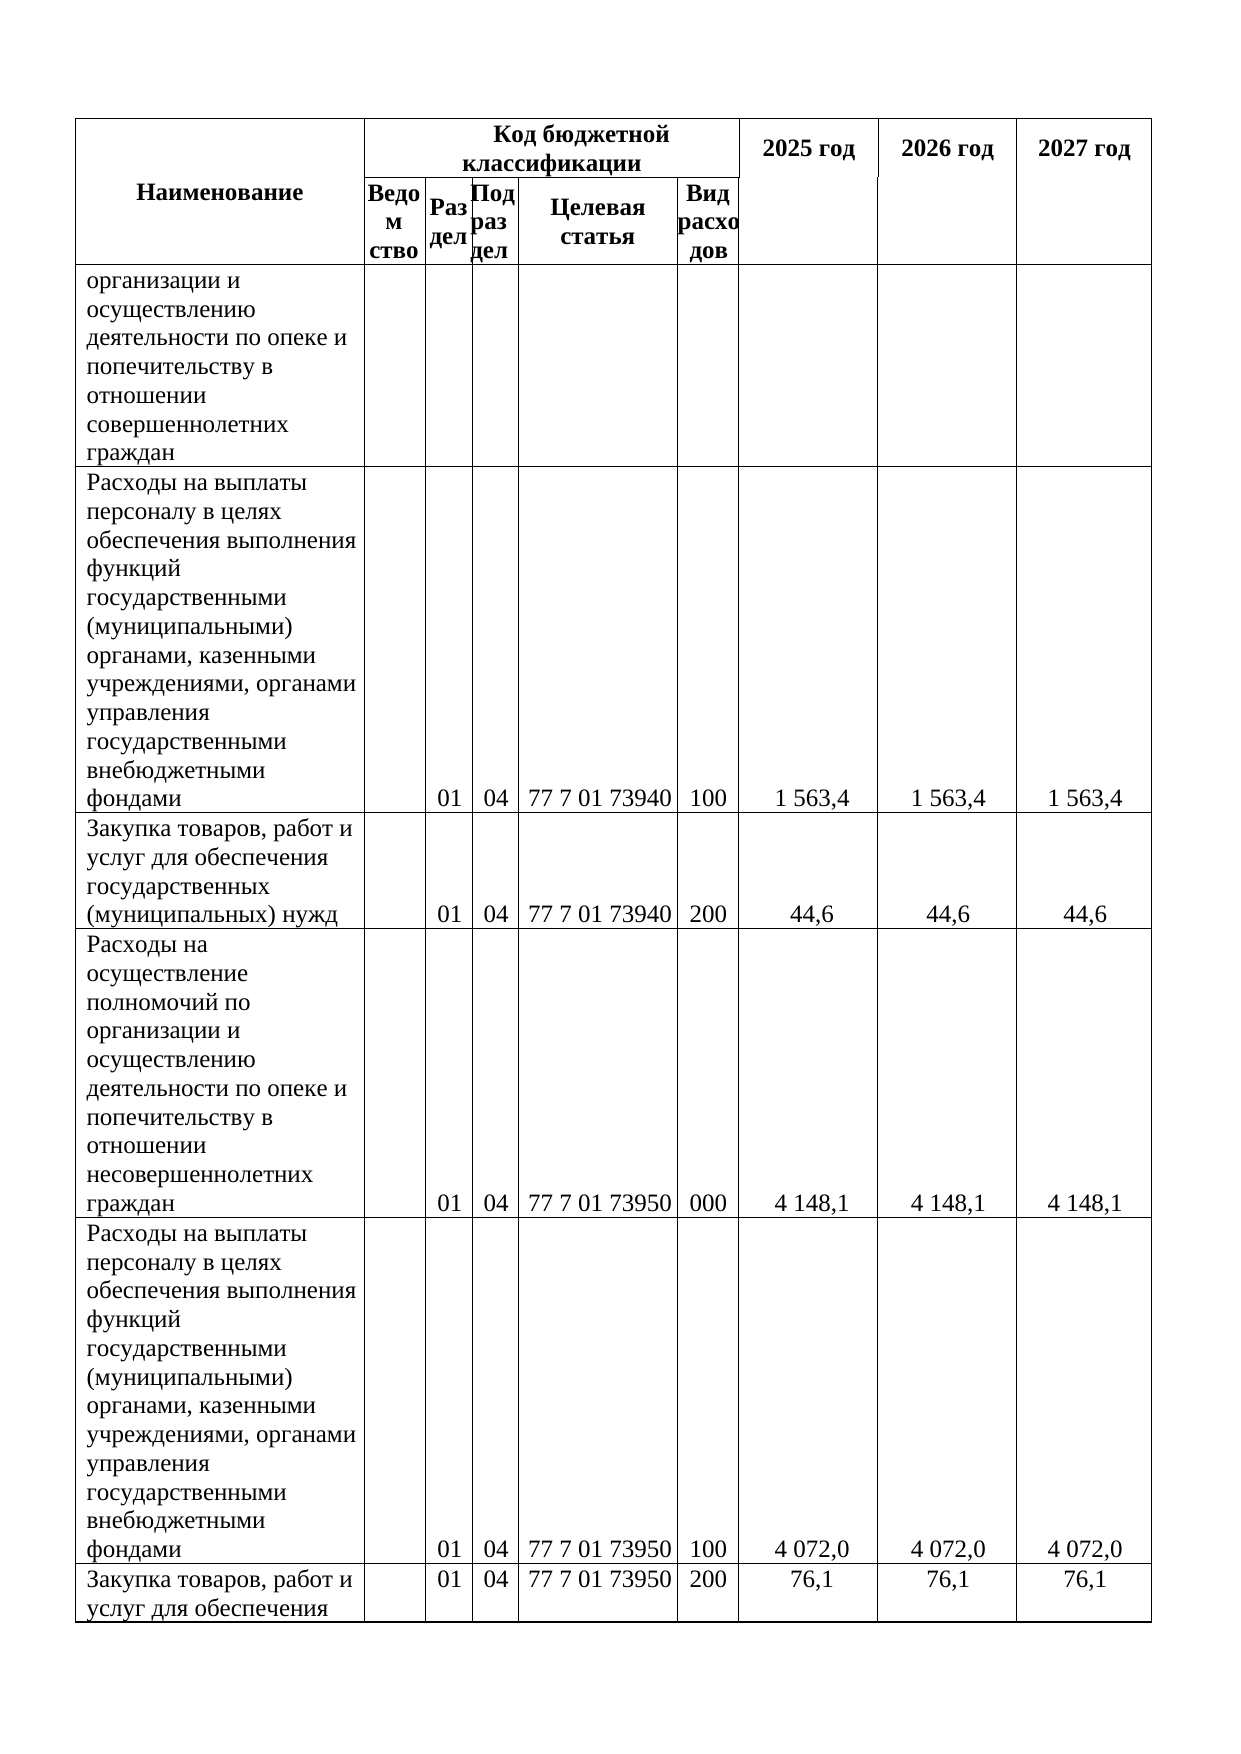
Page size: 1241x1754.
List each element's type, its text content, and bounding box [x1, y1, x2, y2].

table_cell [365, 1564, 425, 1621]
table_cell [739, 177, 877, 264]
table_header Наименование [76, 119, 364, 264]
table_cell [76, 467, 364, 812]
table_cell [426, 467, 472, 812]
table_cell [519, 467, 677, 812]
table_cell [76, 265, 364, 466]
table_header 2026 год [879, 119, 1016, 177]
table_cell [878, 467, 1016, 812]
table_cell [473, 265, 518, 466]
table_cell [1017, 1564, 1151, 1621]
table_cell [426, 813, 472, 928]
table_header 2025 год [740, 119, 878, 177]
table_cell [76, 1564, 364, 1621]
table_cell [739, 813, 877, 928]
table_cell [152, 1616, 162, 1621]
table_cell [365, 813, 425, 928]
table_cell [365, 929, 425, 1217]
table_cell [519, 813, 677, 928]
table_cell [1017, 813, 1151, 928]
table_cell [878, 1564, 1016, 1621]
table_cell Целевая статья [519, 178, 677, 264]
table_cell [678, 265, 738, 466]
table_cell Раз дел [426, 178, 472, 264]
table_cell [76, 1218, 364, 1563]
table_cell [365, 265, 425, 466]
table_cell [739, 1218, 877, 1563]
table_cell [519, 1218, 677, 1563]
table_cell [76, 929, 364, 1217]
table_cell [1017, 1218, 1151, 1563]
table_header Код бюджетной классификации [365, 119, 739, 177]
table_cell Ведом ство [365, 178, 425, 264]
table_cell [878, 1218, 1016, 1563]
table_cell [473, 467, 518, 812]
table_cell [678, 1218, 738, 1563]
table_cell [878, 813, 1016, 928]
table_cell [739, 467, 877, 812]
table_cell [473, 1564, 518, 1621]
table_cell [1017, 177, 1151, 264]
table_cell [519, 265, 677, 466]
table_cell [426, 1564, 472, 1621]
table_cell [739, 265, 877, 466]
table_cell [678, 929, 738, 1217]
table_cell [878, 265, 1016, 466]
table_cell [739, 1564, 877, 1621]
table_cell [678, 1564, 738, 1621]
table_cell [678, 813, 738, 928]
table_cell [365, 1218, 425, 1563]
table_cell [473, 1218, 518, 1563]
table_cell Вид расходов [678, 178, 738, 264]
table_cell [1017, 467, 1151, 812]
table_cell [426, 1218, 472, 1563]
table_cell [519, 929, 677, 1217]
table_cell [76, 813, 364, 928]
table_cell [878, 177, 1016, 264]
table_cell Под раз дел [473, 178, 518, 264]
table_header 2027 год [1017, 119, 1151, 177]
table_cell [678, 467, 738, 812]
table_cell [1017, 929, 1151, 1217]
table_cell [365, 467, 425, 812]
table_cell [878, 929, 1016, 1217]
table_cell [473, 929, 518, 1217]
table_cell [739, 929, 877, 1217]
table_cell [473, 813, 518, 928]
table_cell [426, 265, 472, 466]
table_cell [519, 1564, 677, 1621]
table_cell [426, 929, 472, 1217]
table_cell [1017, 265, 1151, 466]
